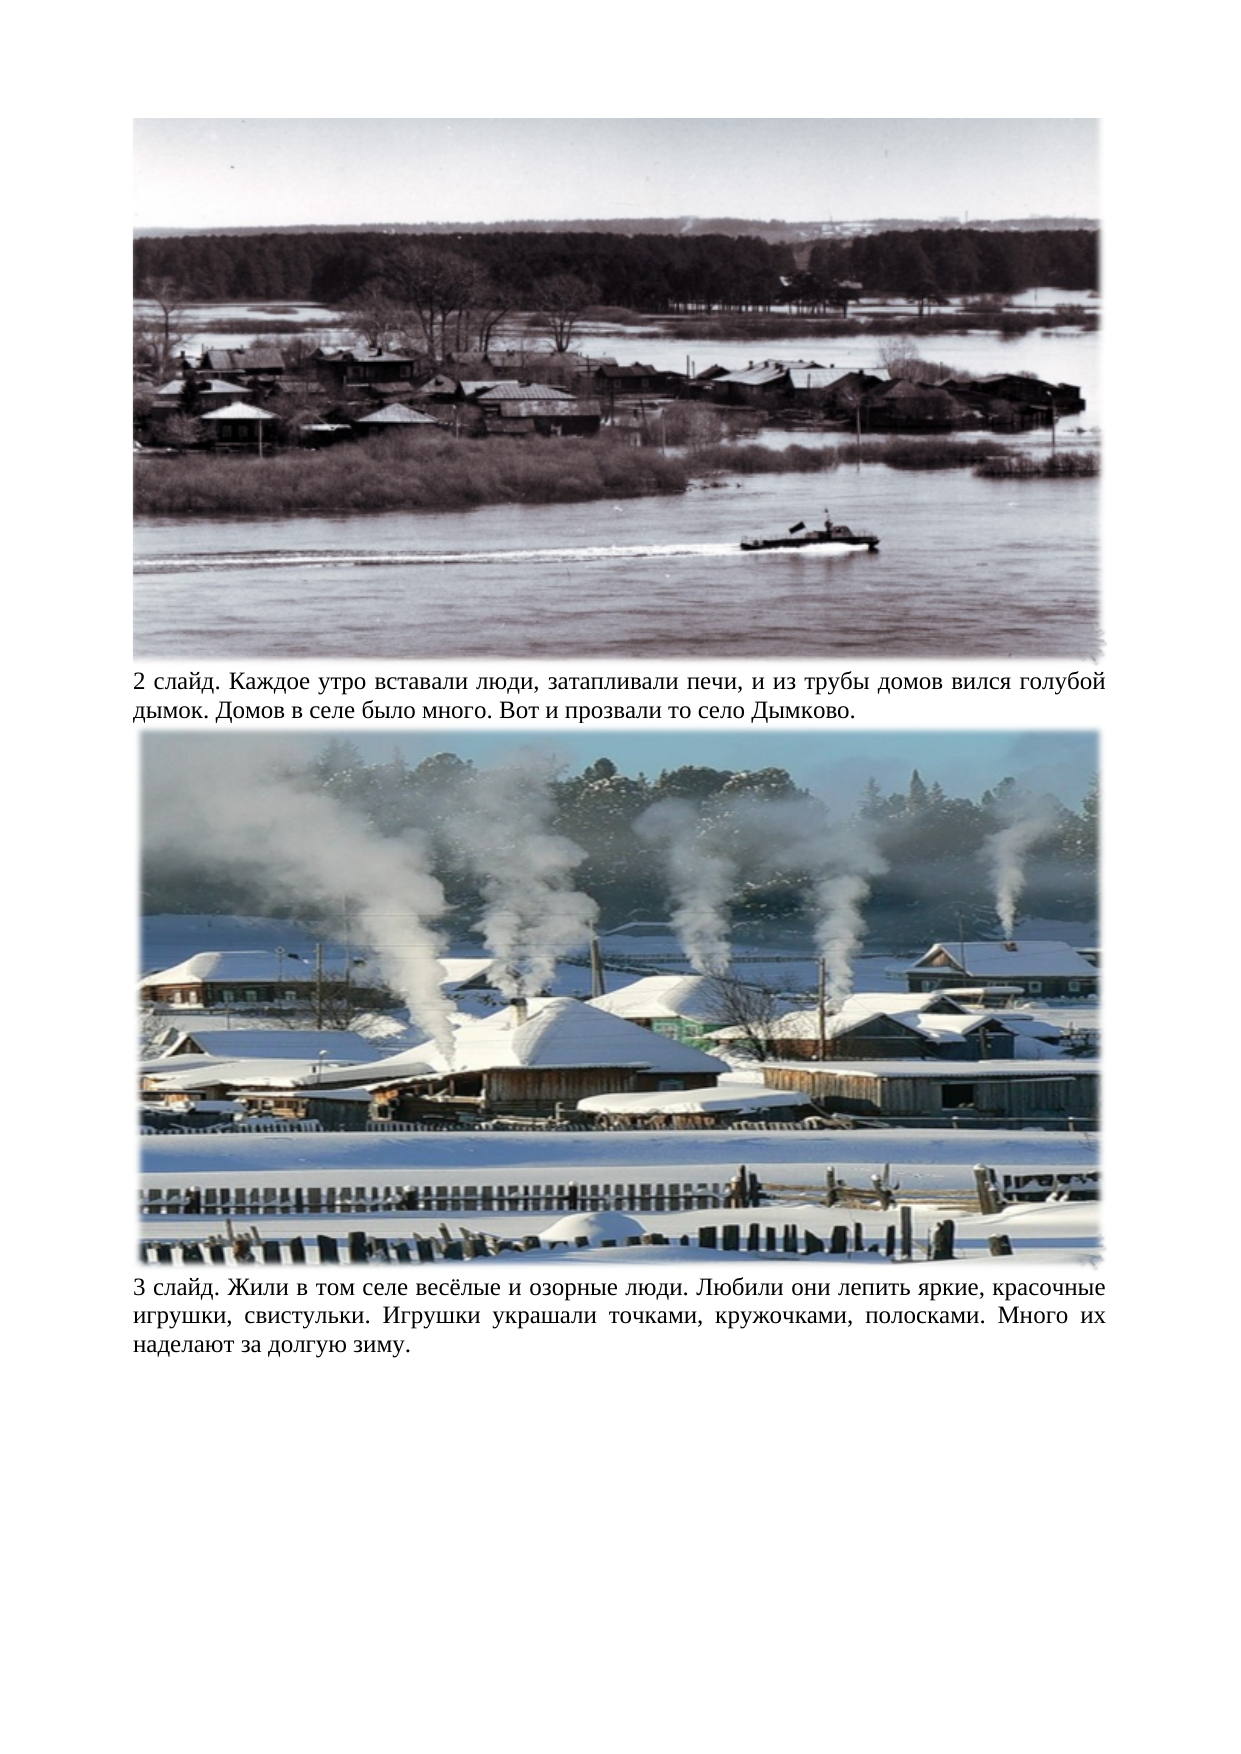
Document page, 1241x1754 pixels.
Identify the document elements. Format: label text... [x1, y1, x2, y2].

picture [132, 723, 1108, 1272]
text 3 слайд. Жили в том селе весёлые и озорные люди. Любили они лепить яркие, красочные игрушки, свистульки. Игрушки украшали точками, кружочками, полосками. Много их наделают за долгую зиму. [133, 1272, 1107, 1358]
picture [132, 118, 1108, 667]
text 2 слайд. Каждое утро вставали люди, затапливали печи, и из трубы домов вился голубой дымок. Домов в селе было много. Вот и прозвали то село Дымково. [133, 667, 1107, 723]
